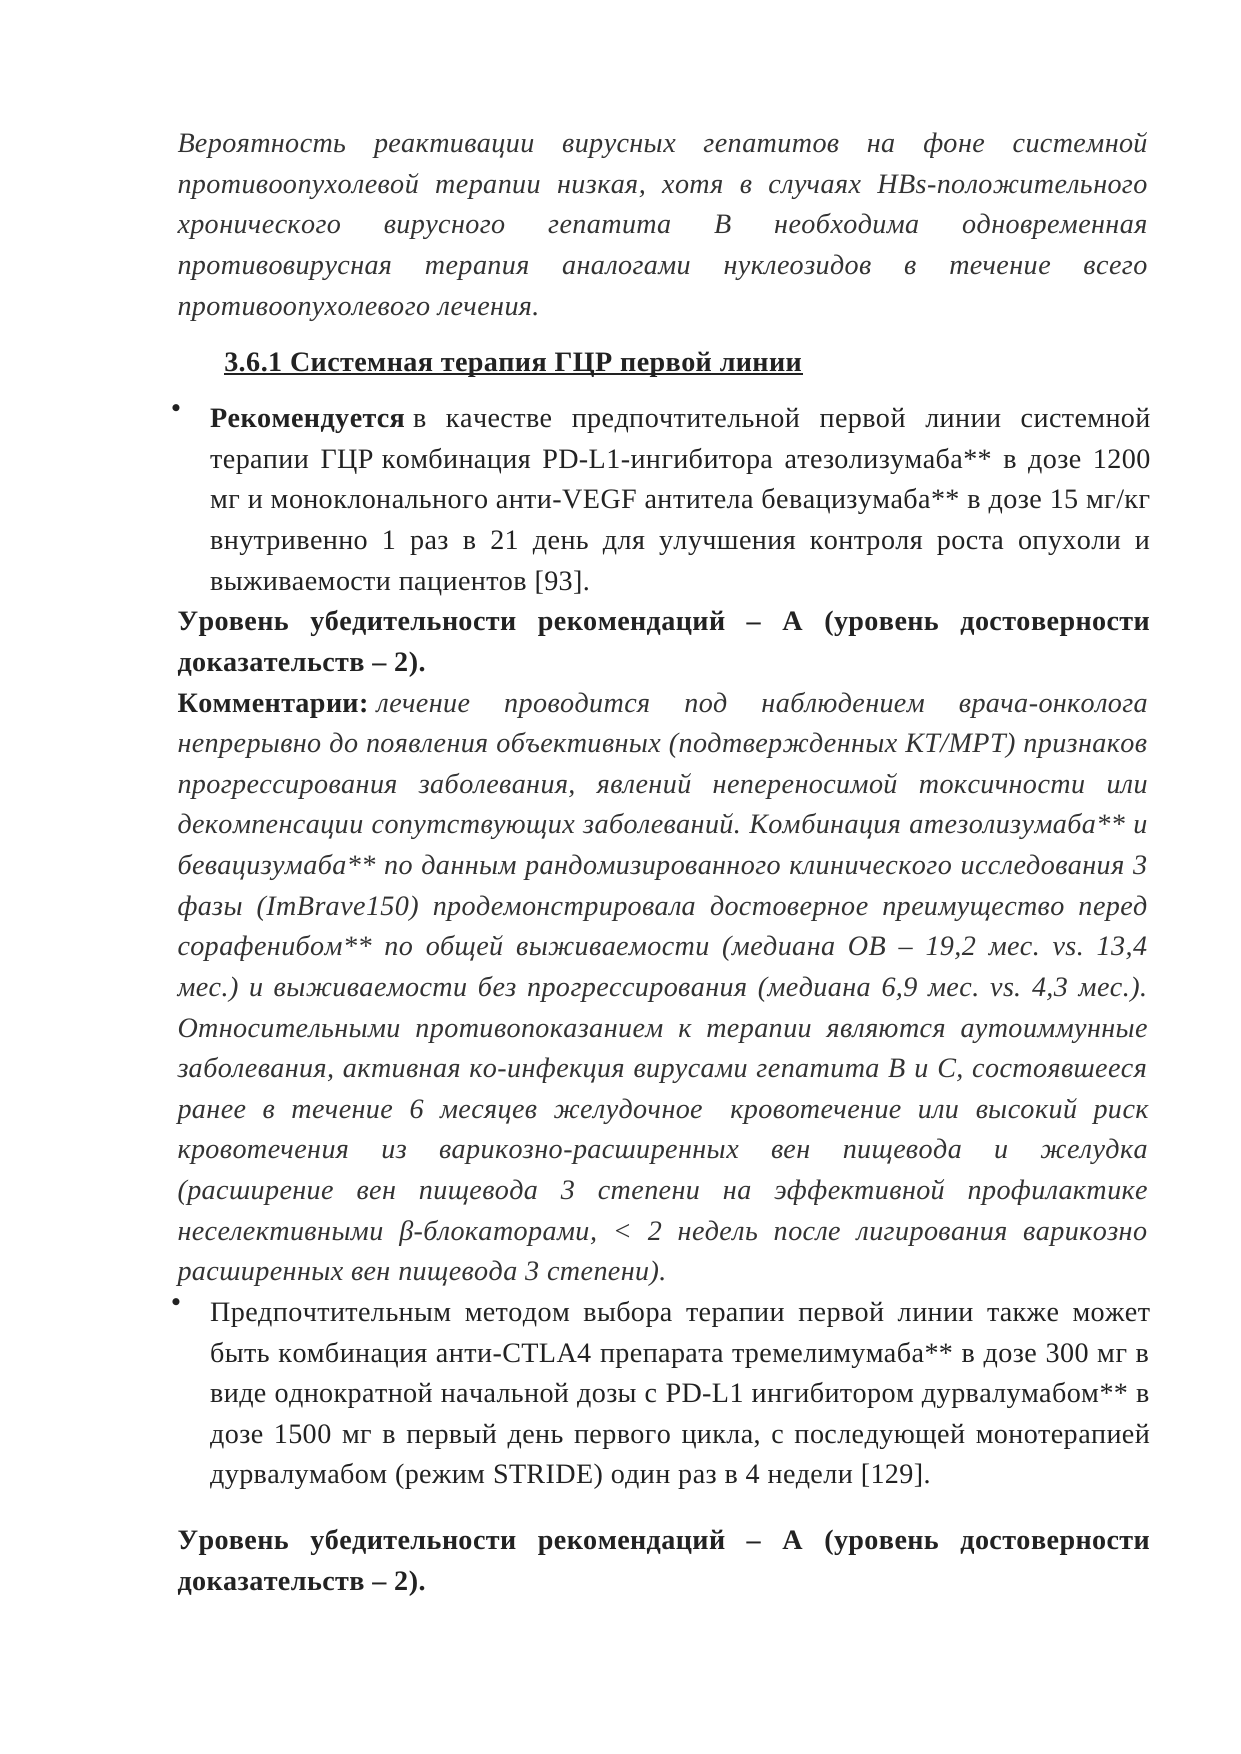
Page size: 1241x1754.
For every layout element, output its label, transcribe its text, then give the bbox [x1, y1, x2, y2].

text Комментарии: лечение проводится под наблюдением врача-онколога непрерывно до появления объективных (подтвержденных КТ/МРТ) признаков прогрессирования заболевания, явлений непереносимой токсичности или декомпенсации сопутствующих заболеваний. Комбинация атезолизумаба** и бевацизумаба** по данным рандомизированного клинического исследования 3 фазы (ImBrave150) продемонстрировала достоверное преимущество перед сорафенибом** по общей выживаемости (медиана ОВ – 19,2 мес. vs. 13,4 мес.) и выживаемости без прогрессирования (медиана 6,9 мес. vs. 4,3 мес.). Относительными противопоказанием к терапии являются аутоиммунные заболевания, активная ко-инфекция вирусами гепатита В и С, состоявшееся ранее в течение 6 месяцев желудочное кровотечение или высокий риск кровотечения из варикозно-расширенных вен пищевода и желудка (расширение вен пищевода 3 степени на эффективной профилактике неселективными β-блокаторами, < 2 недель после лигирования варикозно расширенных вен пищевода 3 степени). [177, 677, 1152, 1287]
text Вероятность реактивации вирусных гепатитов на фоне системной противоопухолевой терапии низкая, хотя в случаях HВs-положительного хронического вирусного гепатита В необходима одновременная противовирусная терапия аналогами нуклеозидов в течение всего противоопухолевого лечения. [177, 118, 1152, 321]
text 3.6.1 Системная терапия ГЦР первой линии [224, 337, 1105, 377]
list Рекомендуется в качестве предпочтительной первой линии системной терапии ГЦР комбинация PD-L1-ингибитора атезолизумаба** в дозе 1200 мг и моноклонального анти-VEGF антитела бевацизумаба** в дозе 15 мг/кг внутривенно 1 раз в 21 день для улучшения контроля роста опухоли и выживаемости пациентов [93]. [172, 393, 1152, 596]
text Уровень убедительности рекомендаций – А (уровень достоверности доказательств – 2). [177, 1515, 1152, 1596]
list Предпочтительным методом выбора терапии первой линии также может быть комбинация анти-CTLA4 препарата тремелимумаба** в дозе 300 мг в виде однократной начальной дозы с PD-L1 ингибитором дурвалумабом** в дозе 1500 мг в первый день первого цикла, с последующей монотерапией дурвалумабом (режим STRIDE) один раз в 4 недели [129]. [172, 1287, 1152, 1490]
text Уровень убедительности рекомендаций – А (уровень достоверности доказательств – 2). [177, 596, 1152, 677]
